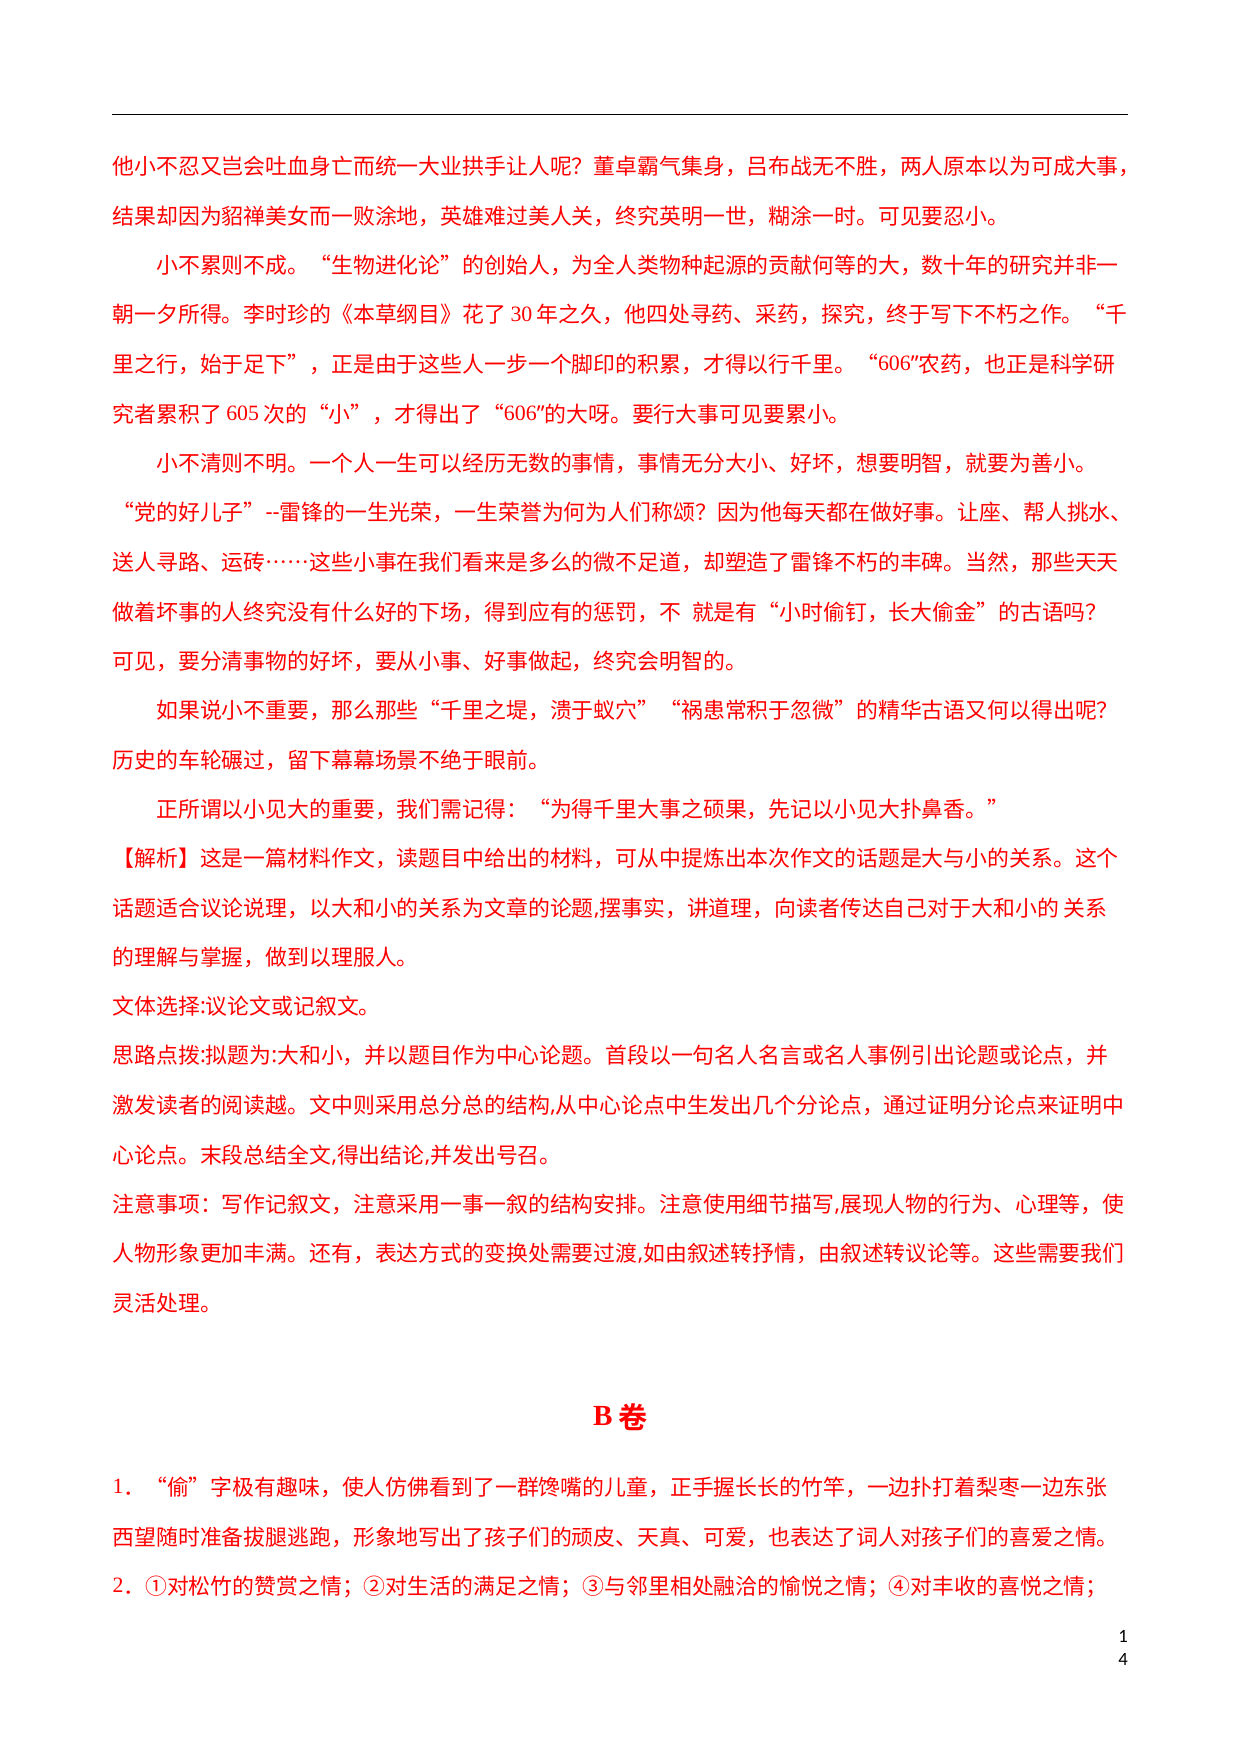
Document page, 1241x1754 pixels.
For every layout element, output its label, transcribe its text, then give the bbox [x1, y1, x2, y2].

text 如果说小不重要，那么那些“千里之堤，溃于蚁穴”“祸患常积于忽微”的精华古语又何以得出呢？历史的车轮碾过，留下幕幕场景不绝于眼前。 [112, 693, 1128, 775]
text 文体选择:议论文或记叙文。 [112, 988, 1128, 1022]
text 小不累则不成。“生物进化论”的创始人，为全人类物种起源的贡献何等的大，数十年的研究并非一朝一夕所得。李时珍的《本草纲目》花了30年之久，他四处寻药、采药，探究，终于写下不朽之作。“千里之行，始于足下”，正是由于这些人一步一个脚印的积累，才得以行千里。“606”农药，也正是科学研究者累积了605次的“小”，才得出了“606”的大呀。要行大事可见要累小。 [112, 247, 1128, 429]
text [112, 148, 1128, 231]
text 1．“偷”字极有趣味，使人仿佛看到了一群馋嘴的儿童，正手握长长的竹竿，一边扑打着梨枣一边东张西望随时准备拔腿逃跑，形象地写出了孩子们的顽皮、天真、可爱，也表达了词人对孩子们的喜爱之情。 [112, 1469, 1128, 1552]
text 正所谓以小见大的重要，我们需记得：“为得千里大事之硕果，先记以小见大扑鼻香。” [112, 791, 1128, 824]
text 思路点拨:拟题为:大和小，并以题目作为中心论题。首段以一句名人名言或名人事例引出论题或论点，并激发读者的阅读越。文中则采用总分总的结构,从中心论点中生发出几个分论点，通过证明分论点来证明中心论点。末段总结全文,得出结论,并发出号召。 [112, 1037, 1128, 1170]
text B卷 [112, 1382, 1128, 1448]
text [112, 1568, 1128, 1601]
text 小不清则不明。一个人一生可以经历无数的事情，事情无分大小、好坏，想要明智，就要为善小。“党的好儿子”--雷锋的一生光荣，一生荣誉为何为人们称颂？因为他每天都在做好事。让座、帮人挑水、送人寻路、运砖……这些小事在我们看来是多么的微不足道，却塑造了雷锋不朽的丰碑。当然，那些天天做着坏事的人终究没有什么好的下场，得到应有的惩罚，不 就是有“小时偷钉，长大偷金”的古语吗？可见，要分清事物的好坏，要从小事、好事做起，终究会明智的。 [112, 445, 1128, 677]
text 注意事项：写作记叙文，注意采用一事一叙的结构安排。注意使用细节描写,展现人物的行为、心理等，使人物形象更加丰满。还有，表达方式的变换处需要过渡,如由叙述转抒情，由叙述转议论等。这些需要我们灵活处理。 [112, 1186, 1128, 1318]
text 【解析】这是一篇材料作文，读题目中给出的材料，可从中提炼出本次作文的话题是大与小的关系。这个话题适合议论说理，以大和小的关系为文章的论题,摆事实，讲道理，向读者传达自己对于大和小的 关系的理解与掌握，做到以理服人。 [112, 840, 1128, 973]
